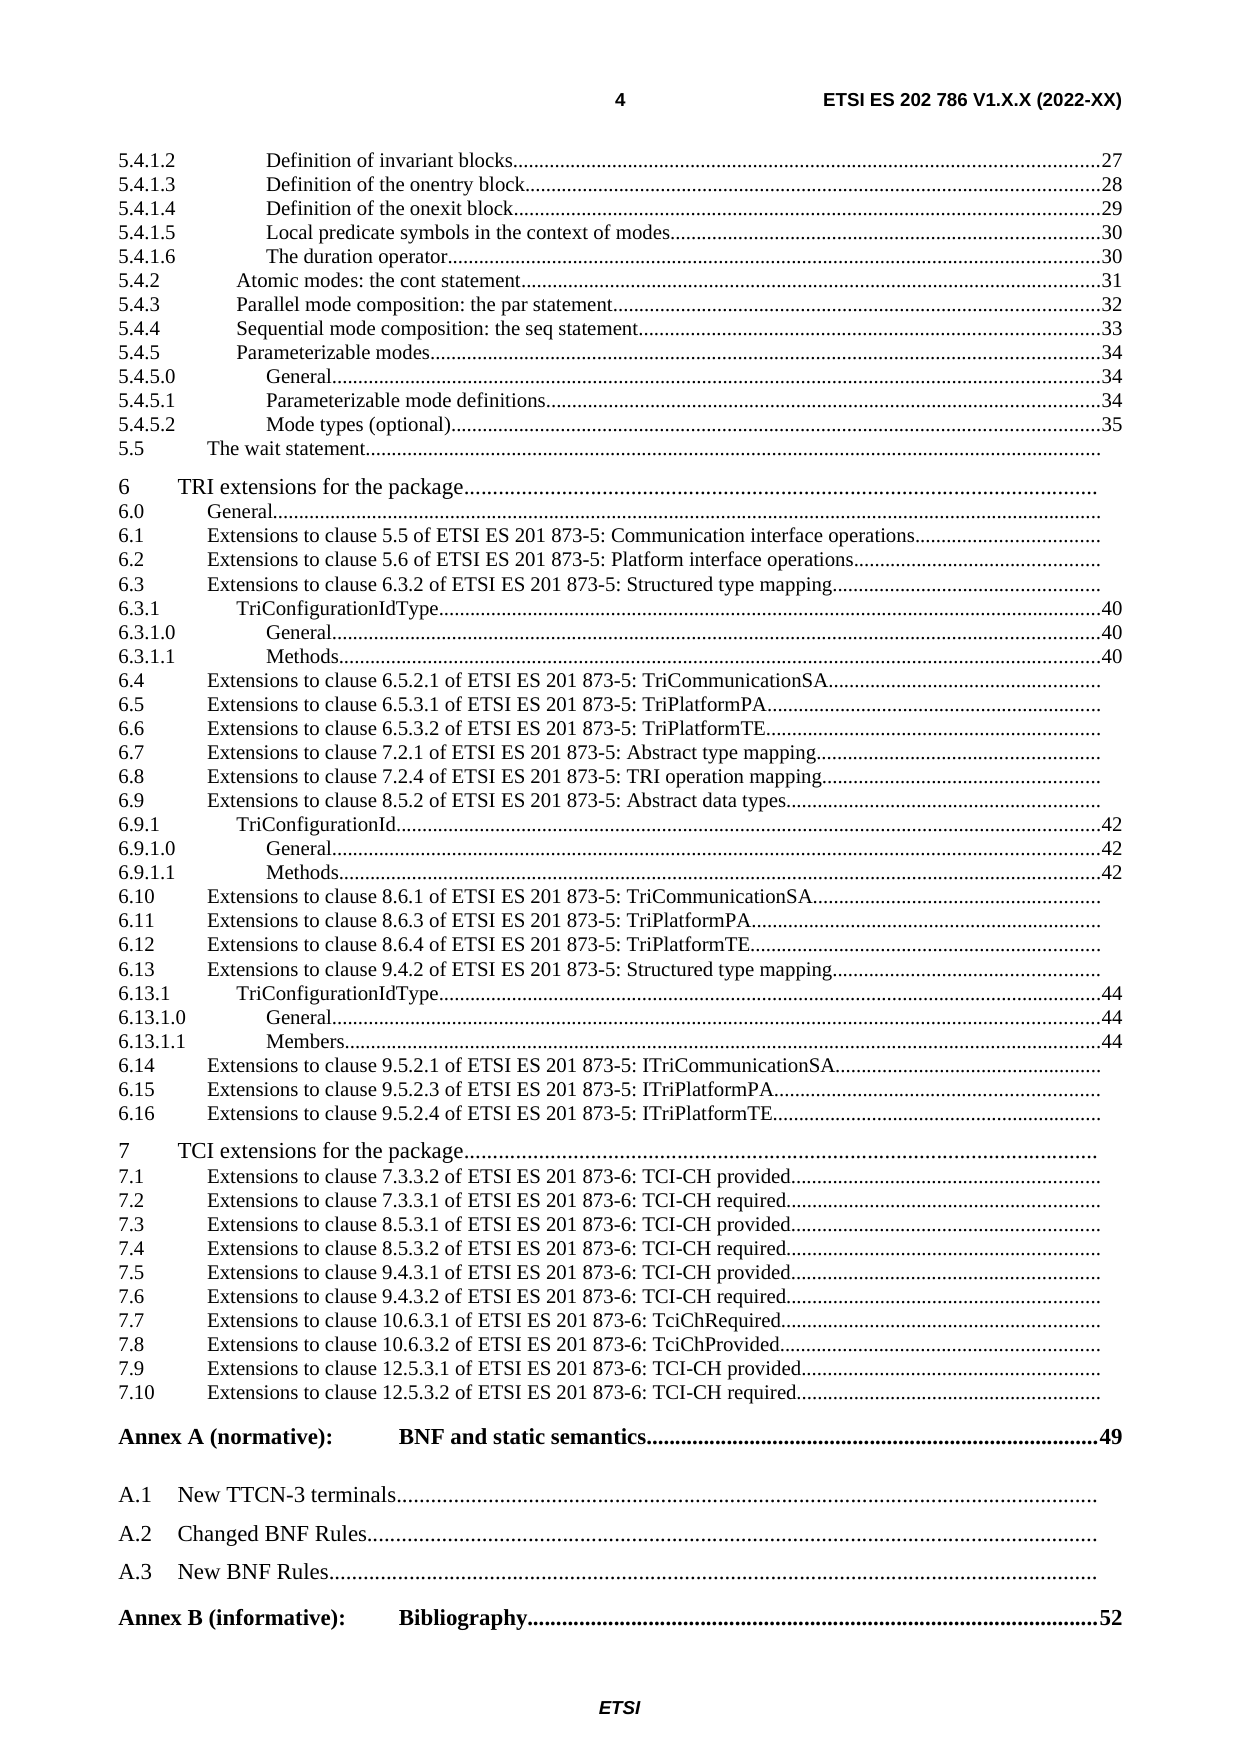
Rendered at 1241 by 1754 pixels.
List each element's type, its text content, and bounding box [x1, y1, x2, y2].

text 5.4.1.6 The duration operator 30 [118, 244, 1122, 268]
text 7.5 Extensions to clause 9.4.3.1 of ETSI ES 201 873-6: TCI-CH provided 47 [118, 1260, 1078, 1284]
text 6.4 Extensions to clause 6.5.2.1 of ETSI ES 201 873-5: TriCommunicationSA 40 [118, 668, 1078, 692]
text 7.4 Extensions to clause 8.5.3.2 of ETSI ES 201 873-6: TCI-CH required 47 [118, 1236, 1078, 1260]
text 6.3.1.0 General 40 [118, 619, 1122, 644]
text 6.14 Extensions to clause 9.5.2.1 of ETSI ES 201 873-5: ITriCommunicationSA 44 [118, 1053, 1078, 1077]
text 7.9 Extensions to clause 12.5.3.1 of ETSI ES 201 873-6: TCI-CH provided 48 [118, 1356, 1078, 1380]
text 6.9.1.1 Methods 42 [118, 860, 1122, 884]
text 5.4.5.0 General 34 [118, 364, 1122, 388]
text 6.12 Extensions to clause 8.6.4 of ETSI ES 201 873-5: TriPlatformTE 43 [118, 932, 1078, 956]
text 5.4.5.2 Mode types (optional) 35 [118, 412, 1122, 436]
text 6.13.1 TriConfigurationIdType 44 [118, 981, 1122, 1004]
text 6.2 Extensions to clause 5.6 of ETSI ES 201 873-5: Platform interface operations 37 [118, 547, 1078, 571]
text Annex A (normative): BNF and static semantics 49 [118, 1423, 1122, 1449]
text 6.10 Extensions to clause 8.6.1 of ETSI ES 201 873-5: TriCommunicationSA 43 [118, 884, 1078, 908]
text 5.4.1.4 Definition of the onexit block 29 [118, 196, 1122, 220]
text 7.2 Extensions to clause 7.3.3.1 of ETSI ES 201 873-6: TCI-CH required 46 [118, 1188, 1078, 1212]
text 6.13.1.0 General 44 [118, 1004, 1122, 1029]
text 6.0 General 36 [118, 499, 1078, 523]
text 6.13.1.1 Members 44 [118, 1029, 1122, 1053]
text 5.5 The wait statement 35 [118, 436, 1078, 460]
text 6.13 Extensions to clause 9.4.2 of ETSI ES 201 873-5: Structured type mapping 44 [118, 956, 1078, 981]
text 7.7 Extensions to clause 10.6.3.1 of ETSI ES 201 873-6: TciChRequired 47 [118, 1308, 1078, 1332]
text 6.3 Extensions to clause 6.3.2 of ETSI ES 201 873-5: Structured type mapping 40 [118, 571, 1078, 596]
text 6.9.1.0 General 42 [118, 836, 1122, 860]
text 6.3.1 TriConfigurationIdType 40 [118, 596, 1122, 619]
text 5.4.4 Sequential mode composition: the seq statement 33 [118, 316, 1122, 340]
text 6 TRI extensions for the package 36 [118, 473, 1078, 499]
text A.1 New TTCN-3 terminals 49 [118, 1481, 1078, 1507]
text 6.6 Extensions to clause 6.5.3.2 of ETSI ES 201 873-5: TriPlatformTE 41 [118, 716, 1078, 740]
text 5.4.2 Atomic modes: the cont statement 31 [118, 268, 1122, 292]
text 6.11 Extensions to clause 8.6.3 of ETSI ES 201 873-5: TriPlatformPA 43 [118, 908, 1078, 932]
text 6.9 Extensions to clause 8.5.2 of ETSI ES 201 873-5: Abstract data types 42 [118, 788, 1078, 812]
text A.2 Changed BNF Rules 49 [118, 1519, 1078, 1546]
text 5.4.1.3 Definition of the onentry block 28 [118, 172, 1122, 196]
text 6.5 Extensions to clause 6.5.3.1 of ETSI ES 201 873-5: TriPlatformPA 40 [118, 692, 1078, 716]
text 6.8 Extensions to clause 7.2.4 of ETSI ES 201 873-5: TRI operation mapping 42 [118, 764, 1078, 788]
text 5.4.1.5 Local predicate symbols in the context of modes 30 [118, 220, 1122, 244]
text 7 TCI extensions for the package 45 [118, 1137, 1078, 1164]
text 6.16 Extensions to clause 9.5.2.4 of ETSI ES 201 873-5: ITriPlatformTE 45 [118, 1101, 1078, 1125]
text Annex B (informative): Bibliography 52 [118, 1603, 1122, 1630]
text 6.3.1.1 Methods 40 [118, 644, 1122, 668]
text 5.4.5 Parameterizable modes 34 [118, 340, 1122, 364]
text 6.7 Extensions to clause 7.2.1 of ETSI ES 201 873-5: Abstract type mapping 41 [118, 740, 1078, 764]
text 6.1 Extensions to clause 5.5 of ETSI ES 201 873-5: Communication interface operations 36 [118, 523, 1078, 547]
text 6.9.1 TriConfigurationId 42 [118, 812, 1122, 836]
text A.3 New BNF Rules 50 [118, 1558, 1078, 1585]
text 5.4.3 Parallel mode composition: the par statement 32 [118, 292, 1122, 316]
text 6.15 Extensions to clause 9.5.2.3 of ETSI ES 201 873-5: ITriPlatformPA 45 [118, 1077, 1078, 1101]
text 5.4.1.2 Definition of invariant blocks 27 [118, 148, 1122, 172]
text 7.3 Extensions to clause 8.5.3.1 of ETSI ES 201 873-6: TCI-CH provided 47 [118, 1212, 1078, 1236]
text 7.1 Extensions to clause 7.3.3.2 of ETSI ES 201 873-6: TCI-CH provided 45 [118, 1164, 1078, 1188]
text 7.10 Extensions to clause 12.5.3.2 of ETSI ES 201 873-6: TCI-CH required 48 [118, 1380, 1078, 1404]
text 7.6 Extensions to clause 9.4.3.2 of ETSI ES 201 873-6: TCI-CH required 47 [118, 1284, 1078, 1308]
text 7.8 Extensions to clause 10.6.3.2 of ETSI ES 201 873-6: TciChProvided 48 [118, 1332, 1078, 1356]
text 5.4.5.1 Parameterizable mode definitions 34 [118, 388, 1122, 412]
